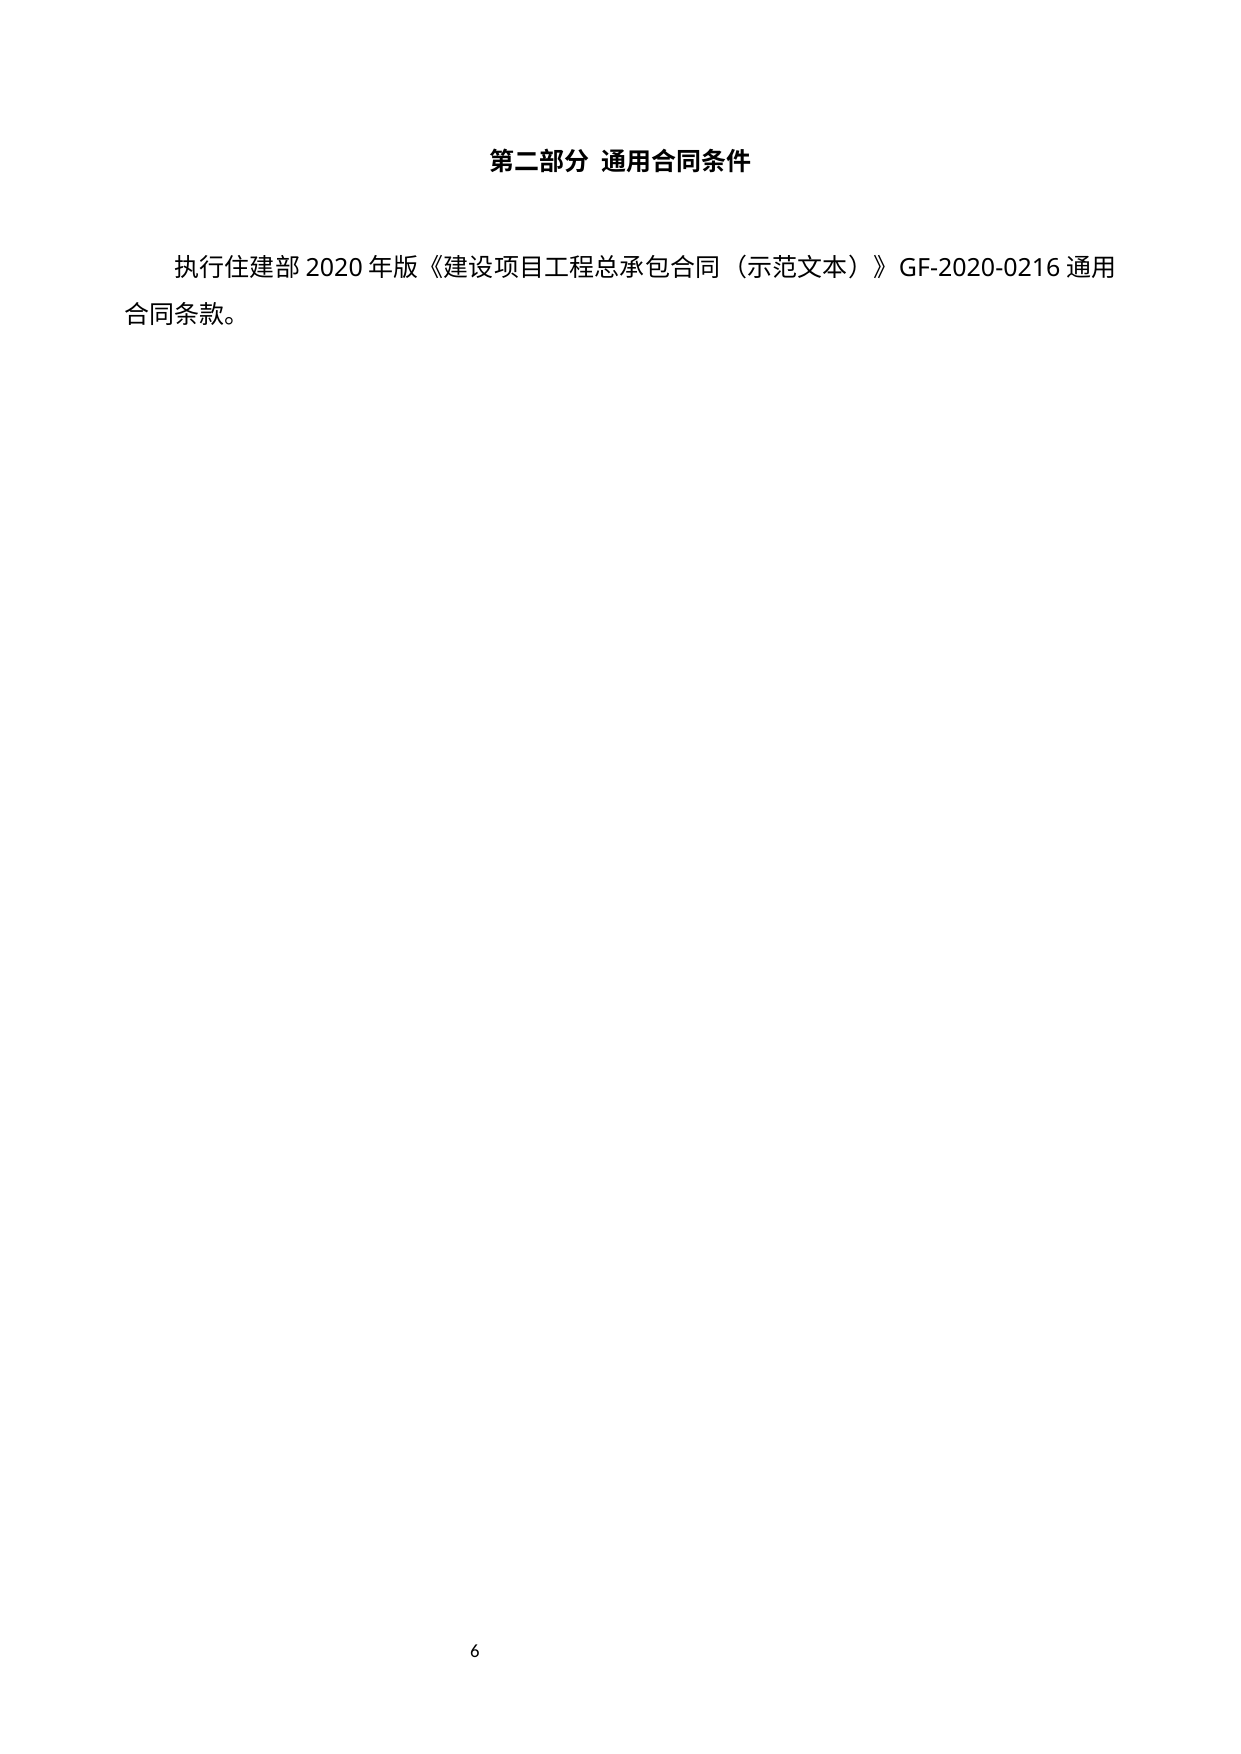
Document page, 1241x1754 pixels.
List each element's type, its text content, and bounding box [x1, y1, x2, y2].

text 执行住建部2020年版《建设项目工程总承包合同（示范文本）》GF-2020-0216通用合同条款。 [124, 247, 1116, 331]
subtitle 通用合同条件 [124, 142, 1116, 178]
